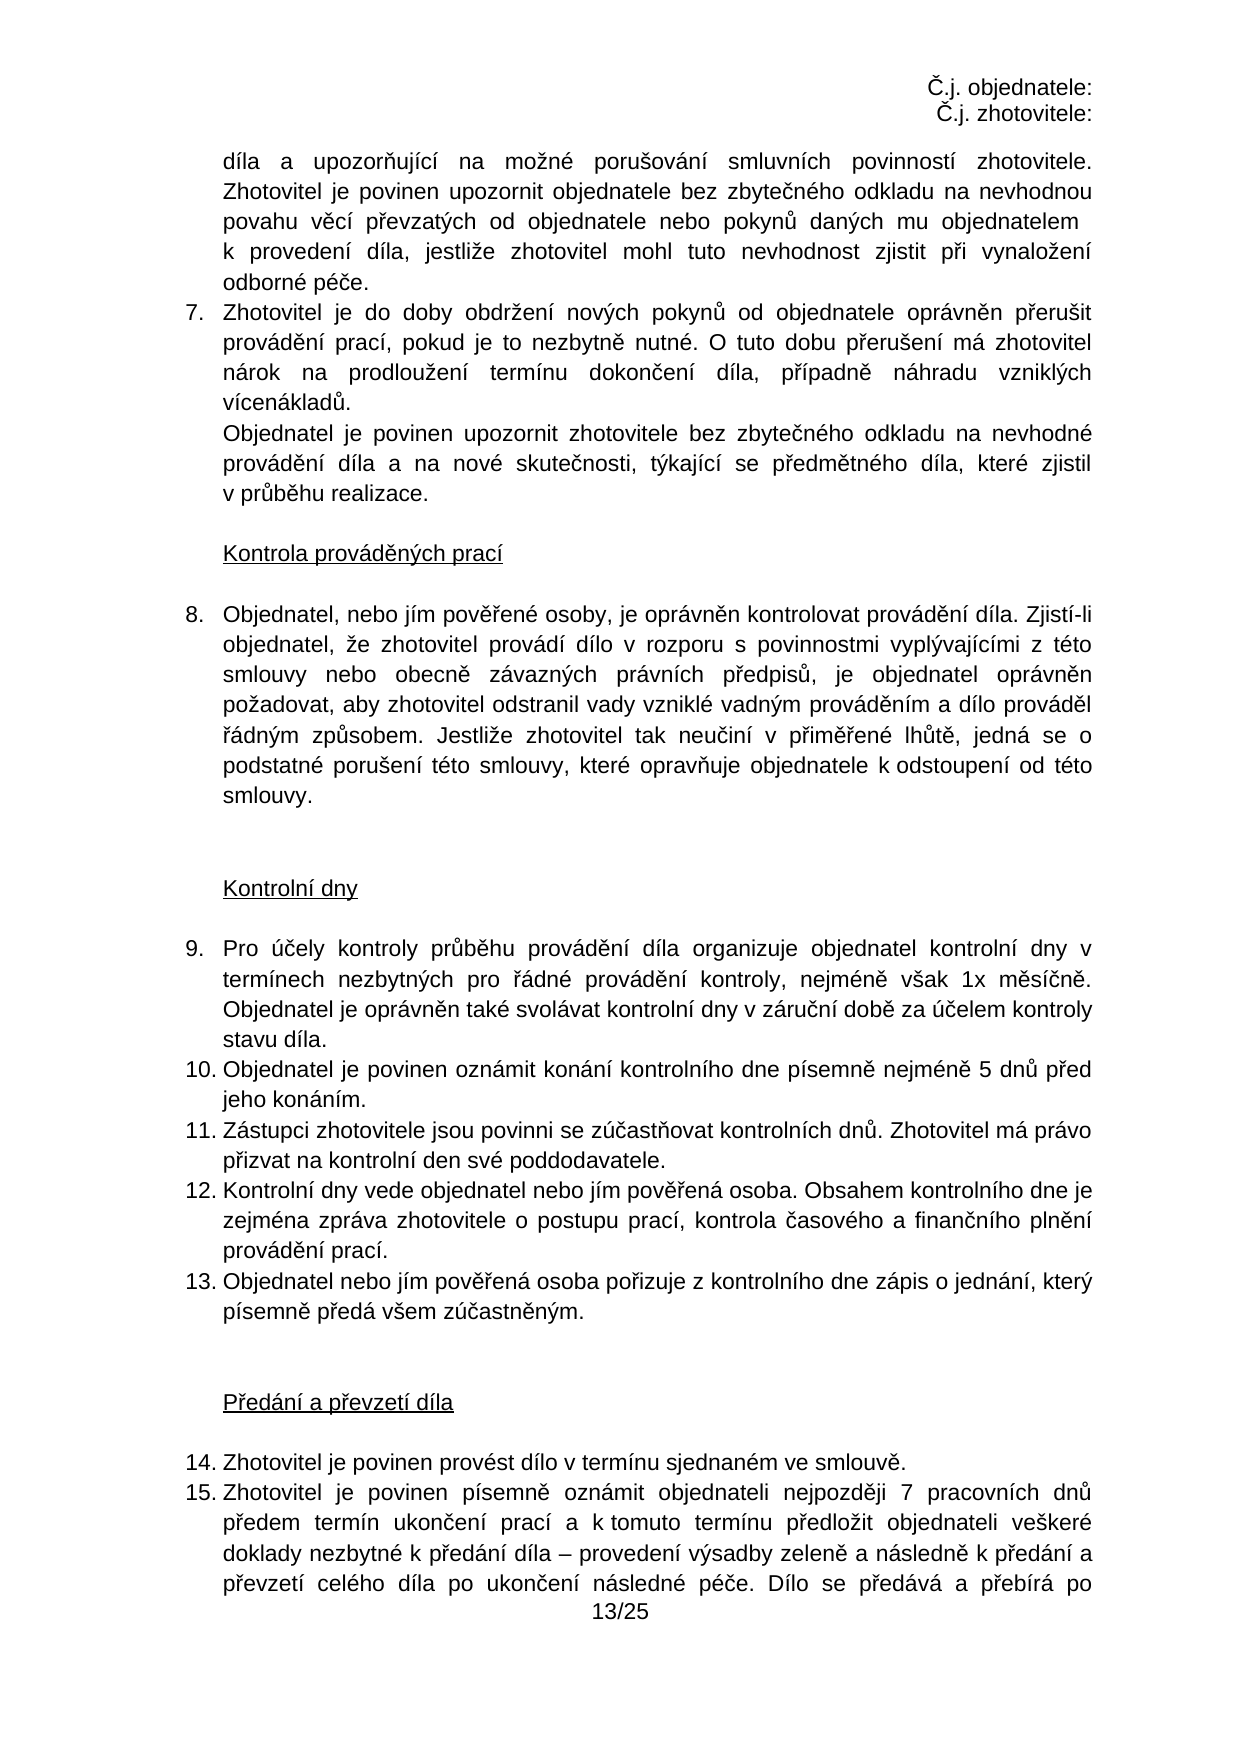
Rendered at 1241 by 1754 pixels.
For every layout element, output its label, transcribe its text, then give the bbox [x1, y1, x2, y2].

list Předání a převzetí díla [223, 1388, 1093, 1415]
list Objednatel nebo jím pověřená osoba pořizuje z kontrolního dne zápis o jednání, který písemně předá všem zúčastněným. [185, 1268, 1093, 1324]
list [185, 148, 1093, 295]
list Objednatel, nebo jím pověřené osoby, je oprávněn kontrolovat provádění díla. Zjistí-li objednatel, že zhotovitel provádí dílo v rozporu s povinnostmi vyplývajícími z této smlouvy nebo obecně závazných právních předpisů, je objednatel oprávněn požadovat, aby zhotovitel odstranil vady vzniklé vadným prováděním a dílo prováděl řádným způsobem. Jestliže zhotovitel tak neučiní v přiměřené lhůtě, jedná se o podstatné porušení této smlouvy, které opravňuje objednatele k odstoupení od této smlouvy. [185, 601, 1093, 808]
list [185, 1479, 1093, 1596]
list Pro účely kontroly průběhu provádění díla organizuje objednatel kontrolní dny v termínech nezbytných pro řádné provádění kontroly, nejméně však 1x měsíčně. Objednatel je oprávněn také svolávat kontrolní dny v záruční době za účelem kontroly stavu díla. [185, 935, 1093, 1052]
list Kontrolní dny [223, 875, 1093, 901]
list Zhotovitel je povinen provést dílo v termínu sjednaném ve smlouvě. [185, 1449, 1093, 1475]
list Objednatel je povinen oznámit konání kontrolního dne písemně nejméně 5 dnů před jeho konáním. [185, 1056, 1093, 1113]
list Kontrola prováděných prací [223, 510, 1093, 567]
list Zástupci zhotovitele jsou povinni se zúčastňovat kontrolních dnů. Zhotovitel má právo přizvat na kontrolní den své poddodavatele. [185, 1117, 1093, 1173]
list Kontrolní dny vede objednatel nebo jím pověřená osoba. Obsahem kontrolního dne je zejména zpráva zhotovitele o postupu prací, kontrola časového a finančního plnění provádění prací. [185, 1177, 1093, 1264]
list Zhotovitel je do doby obdržení nových pokynů od objednatele oprávněn přerušit provádění prací, pokud je to nezbytně nutné. O tuto dobu přerušení má zhotovitel nárok na prodloužení termínu dokončení díla, případně náhradu vzniklých vícenákladů. Objednatel je povinen upozornit zhotovitele bez zbytečného odkladu na nevhodné provádění díla a na nové skutečnosti, týkající se předmětného díla, které zjistil v průběhu realizace. [185, 299, 1093, 506]
